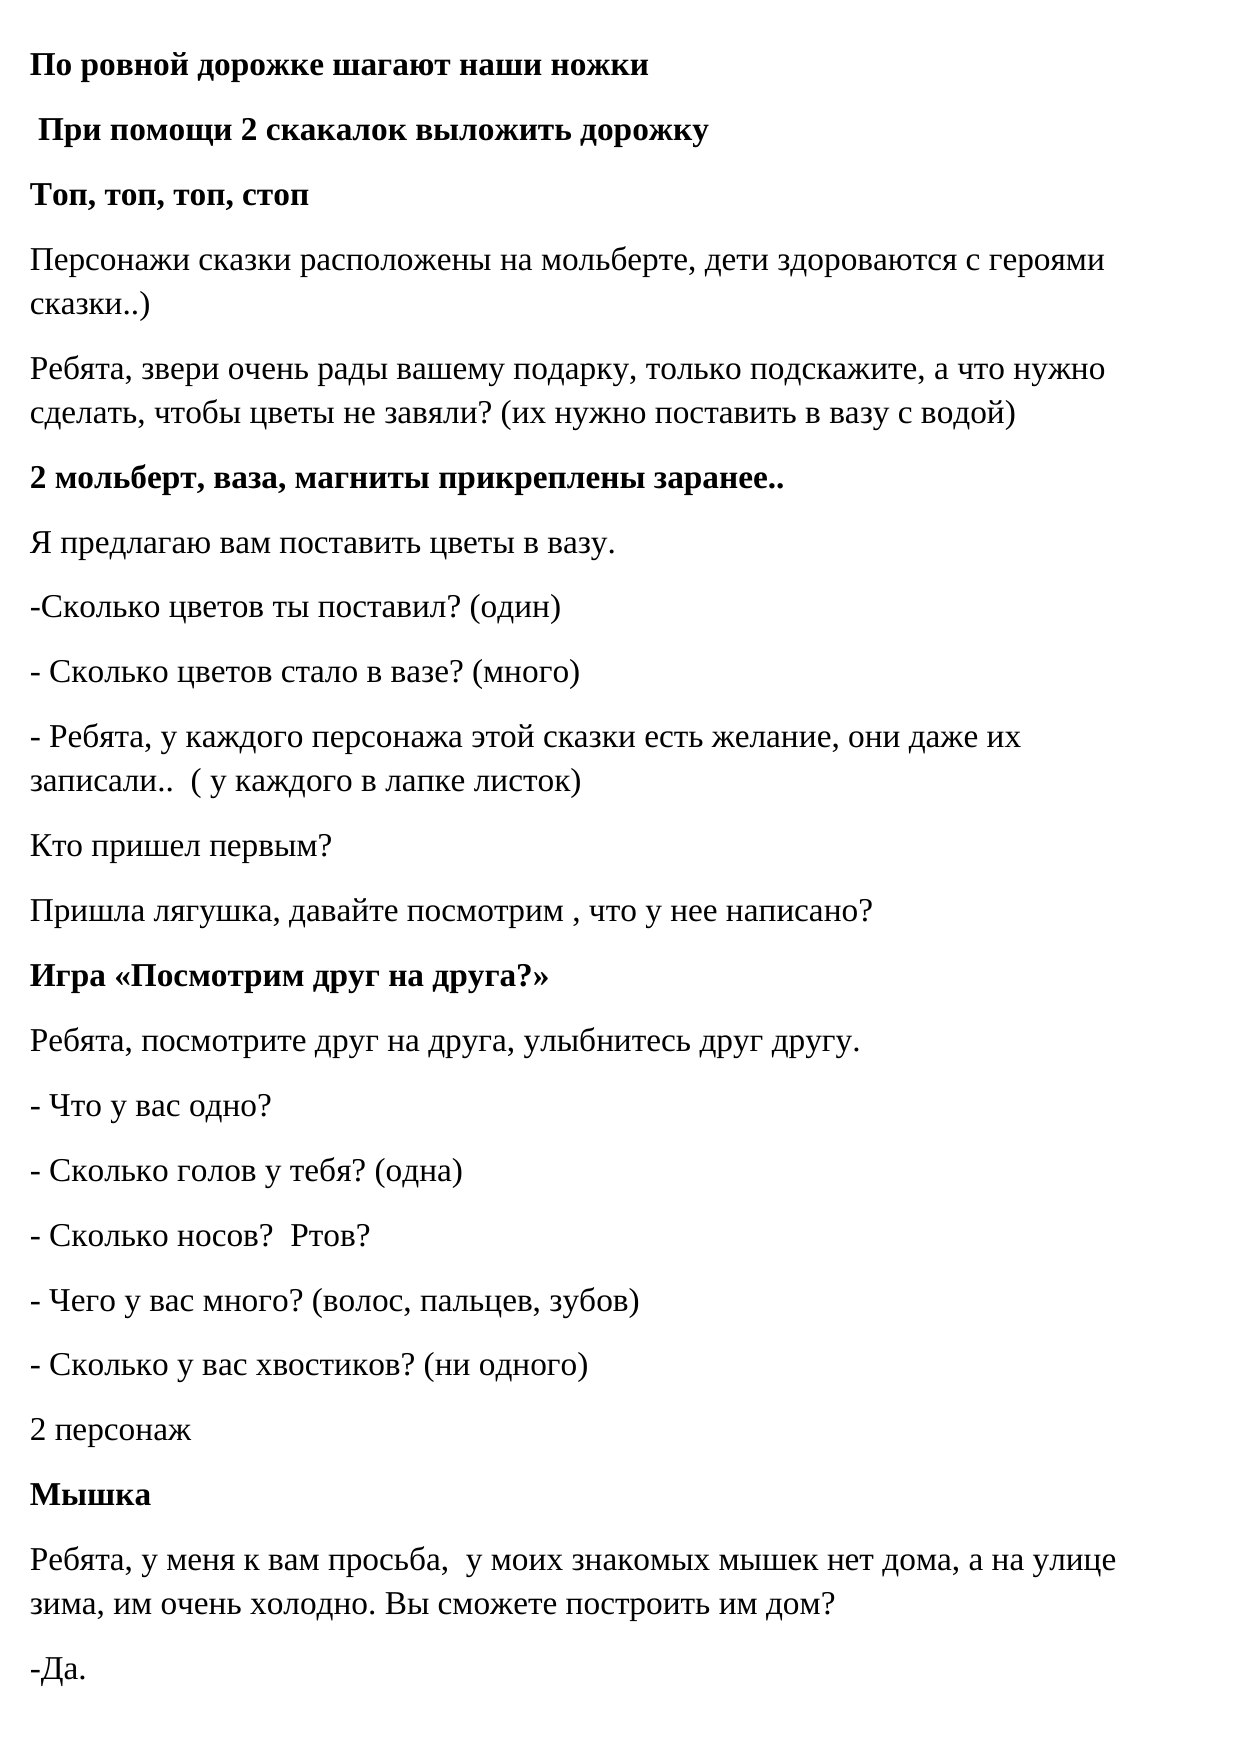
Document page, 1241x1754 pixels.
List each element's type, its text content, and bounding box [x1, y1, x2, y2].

text - Чего у вас много? (волос, пальцев, зубов) [29, 1280, 1152, 1318]
text При помощи 2 скакалок выложить дорожку [29, 109, 1152, 148]
text -Да. [29, 1648, 1152, 1687]
text Ребята, посмотрите друг на друга, улыбнитесь друг другу. [29, 1020, 1152, 1058]
text Персонажи сказки расположены на мольберте, дети здороваются с героями сказки..) [29, 239, 1152, 321]
text - Сколько носов? Ртов? [29, 1215, 1152, 1253]
text По ровной дорожке шагают наши ножки [29, 44, 1152, 83]
text 2 мольберт, ваза, магниты прикреплены заранее.. [29, 457, 1152, 495]
text - Ребята, у каждого персонажа этой сказки есть желание, они даже их записали.. ( у каждого в лапке листок) [29, 717, 1152, 799]
text - Сколько голов у тебя? (одна) [29, 1150, 1152, 1188]
text Кто пришел первым? [29, 826, 1152, 864]
text Игра «Посмотрим друг на друга?» [29, 955, 1152, 994]
text - Сколько цветов стало в вазе? (много) [29, 652, 1152, 690]
text Топ, топ, топ, стоп [29, 174, 1152, 212]
text Ребята, звери очень рады вашему подарку, только подскажите, а что нужно сделать, чтобы цветы не завяли? (их нужно поставить в вазу с водой) [29, 348, 1152, 430]
text Мышка [29, 1474, 1152, 1513]
text Пришла лягушка, давайте посмотрим , что у нее написано? [29, 890, 1152, 929]
text Я предлагаю вам поставить цветы в вазу. [29, 522, 1152, 560]
text - Что у вас одно? [29, 1085, 1152, 1123]
text Ребята, у меня к вам просьба, у моих знакомых мышек нет дома, а на улице зима, им очень холодно. Вы сможете построить им дом? [29, 1539, 1152, 1622]
text 2 персонаж [29, 1409, 1152, 1448]
text - Сколько у вас хвостиков? (ни одного) [29, 1345, 1152, 1383]
text -Сколько цветов ты поставил? (один) [29, 587, 1152, 625]
